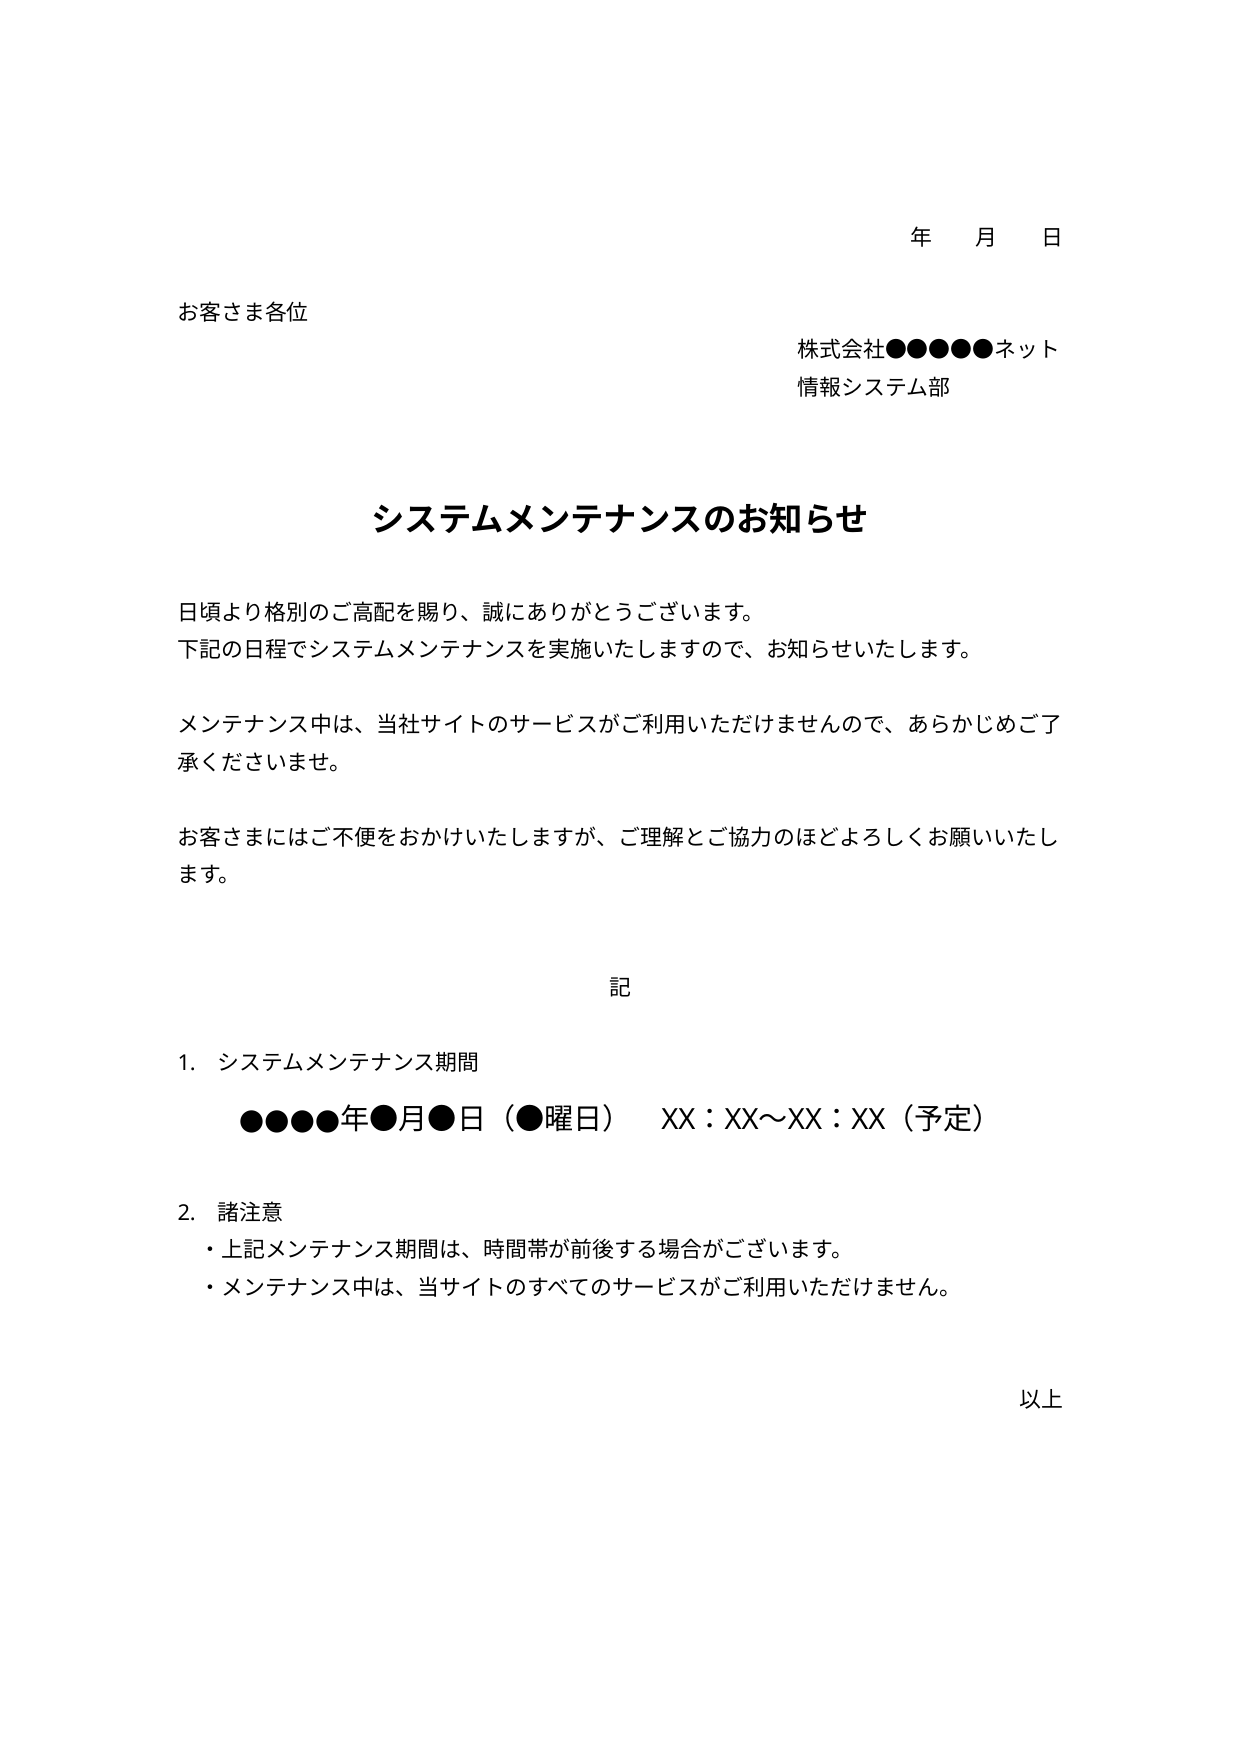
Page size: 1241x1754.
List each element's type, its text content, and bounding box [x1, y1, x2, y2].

text 株式会社●●●●●ネット [177, 329, 1063, 367]
text 情報システム部 [177, 367, 1063, 404]
text 2. 諸注意 [177, 1192, 1063, 1229]
text 以上 [177, 1379, 1063, 1417]
text お客さま各位 [177, 292, 1063, 329]
text メンテナンス中は、当社サイトのサービスがご利用いただけませんので、あらかじめご了承くださいませ。 [177, 704, 1063, 779]
text 下記の日程でシステムメンテナンスを実施いたしますので、お知らせいたします。 [177, 629, 1063, 667]
text ・上記メンテナンス期間は、時間帯が前後する場合がございます。 [177, 1229, 1063, 1267]
subtitle 記 [177, 967, 1063, 1004]
text 1. システムメンテナンス期間 [177, 1042, 1063, 1079]
text ●●●●年●月●日（●曜日） XX：XX～XX：XX（予定） [177, 1079, 1063, 1154]
text お客さまにはご不便をおかけいたしますが、ご理解とご協力のほどよろしくお願いいたします。 [177, 817, 1063, 892]
text 年 月 日 [177, 217, 1063, 254]
text ・メンテナンス中は、当サイトのすべてのサービスがご利用いただけません。 [177, 1267, 1063, 1304]
text システムメンテナンスのお知らせ [177, 479, 1063, 554]
text 日頃より格別のご高配を賜り、誠にありがとうございます。 [177, 592, 1063, 629]
